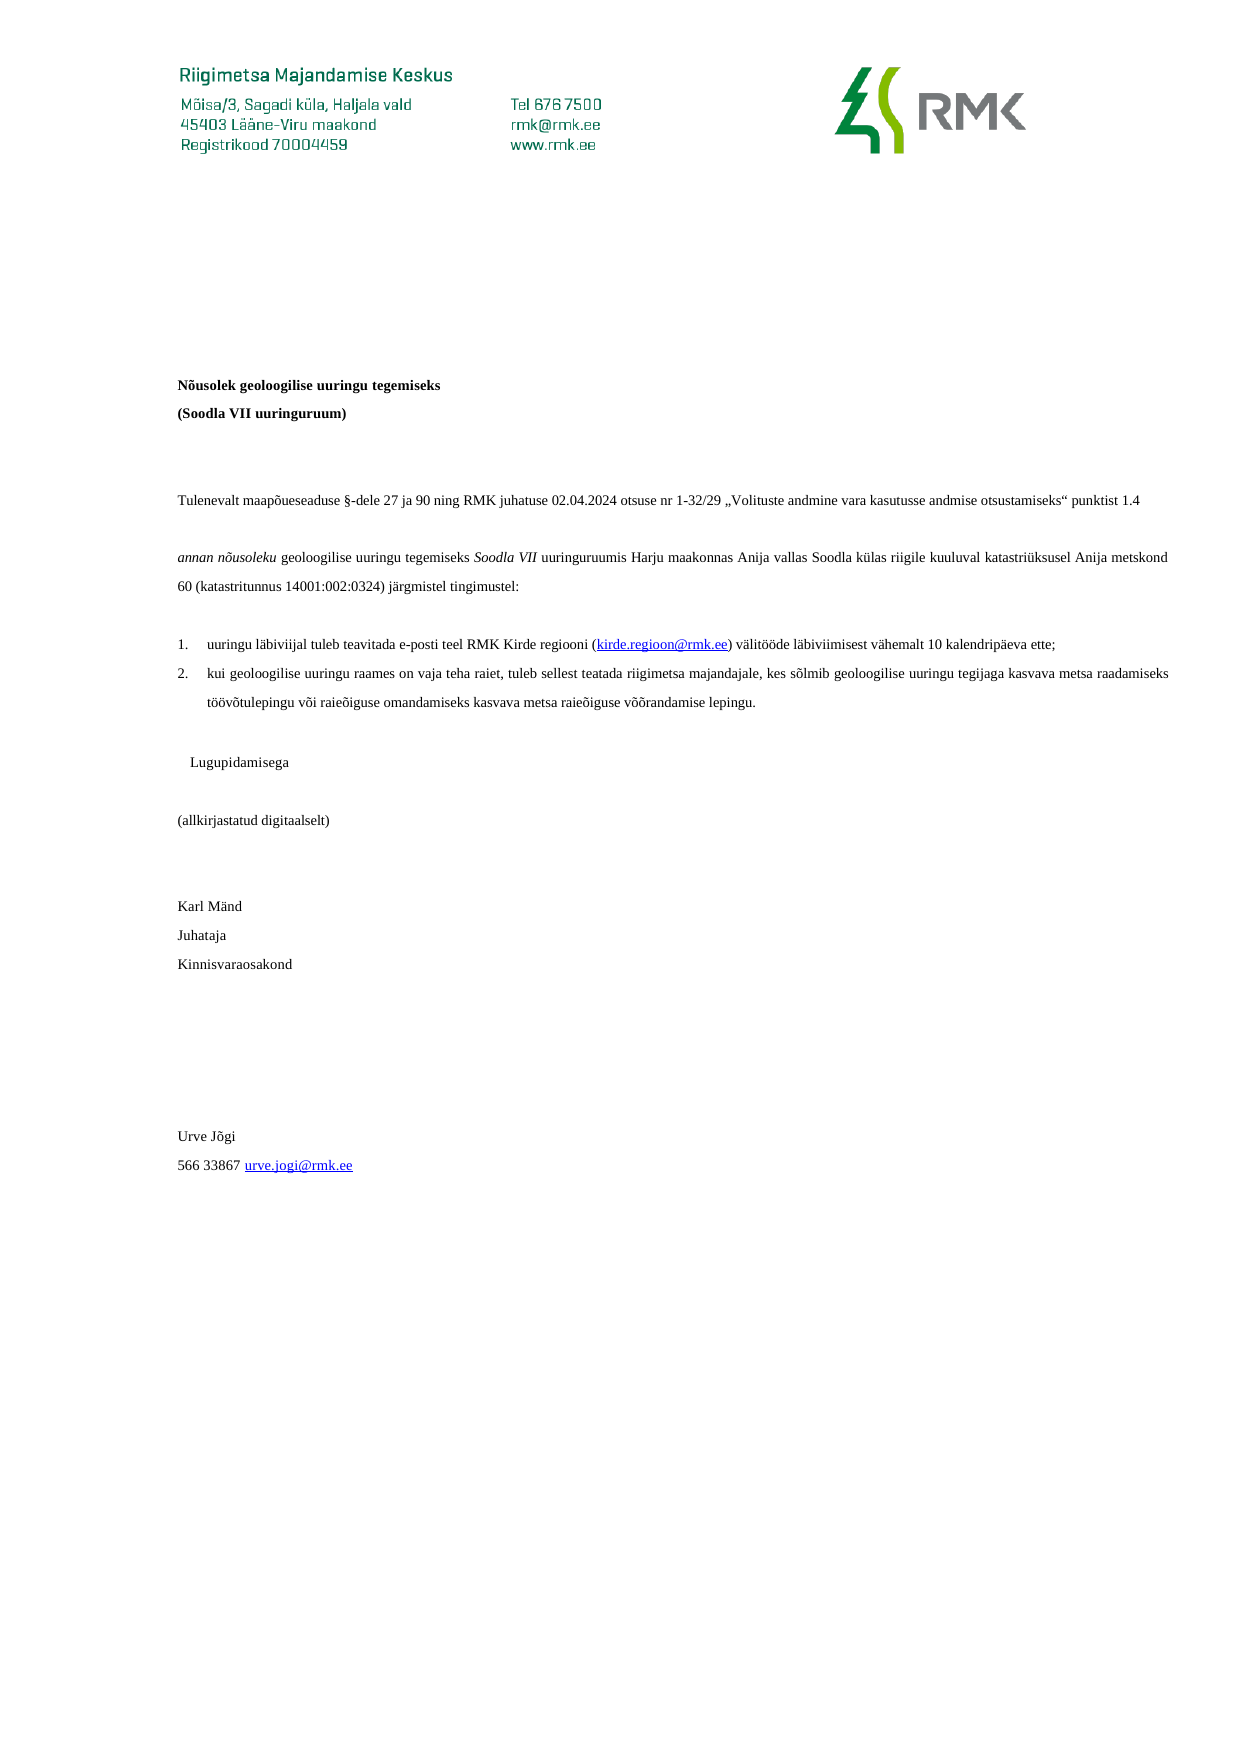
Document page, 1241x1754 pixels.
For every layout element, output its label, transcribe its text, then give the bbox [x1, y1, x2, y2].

text Juhataja [177, 927, 1169, 956]
text (allkirjastatud digitaalselt) [177, 812, 1169, 841]
text Kinnisvaraosakond [177, 956, 1169, 984]
text 566 33867 urve.jogi@rmk.ee [177, 1157, 1169, 1186]
text Urve Jõgi [177, 1128, 1169, 1157]
subtitle (Soodla VII uuringuruum) [177, 405, 1169, 434]
text Karl Mänd [177, 898, 1169, 927]
subtitle Nõusolek geoloogilise uuringu tegemiseks [177, 376, 1169, 405]
picture [177, 65, 1169, 170]
list kui geoloogilise uuringu raames on vaja teha raiet, tuleb sellest teatada riigimetsa majandajale, kes sõlmib geoloogilise uuringu tegijaga kasvava metsa raadamiseks töövõtulepingu või raieõiguse omandamiseks kasvava metsa raieõiguse võõrandamise lepingu. [177, 665, 1169, 722]
list uuringu läbiviijal tuleb teavitada e-posti teel RMK Kirde regiooni (kirde.regioon@rmk.ee) välitööde läbiviimisest vähemalt 10 kalendripäeva ette; [177, 636, 1169, 665]
text annan nõusoleku geoloogilise uuringu tegemiseks Soodla VII uuringuruumis Harju maakonnas Anija vallas Soodla külas riigile kuuluval katastriüksusel Anija metskond 60 (katastritunnus 14001:002:0324) järgmistel tingimustel: [177, 549, 1169, 607]
text Tulenevalt maapõueseaduse §-dele 27 ja 90 ning RMK juhatuse 02.04.2024 otsuse nr 1-32/29 „Volituste andmine vara kasutusse andmise otsustamiseks“ punktist 1.4 [177, 491, 1169, 520]
table_header Lugupidamisega [177, 722, 1169, 783]
